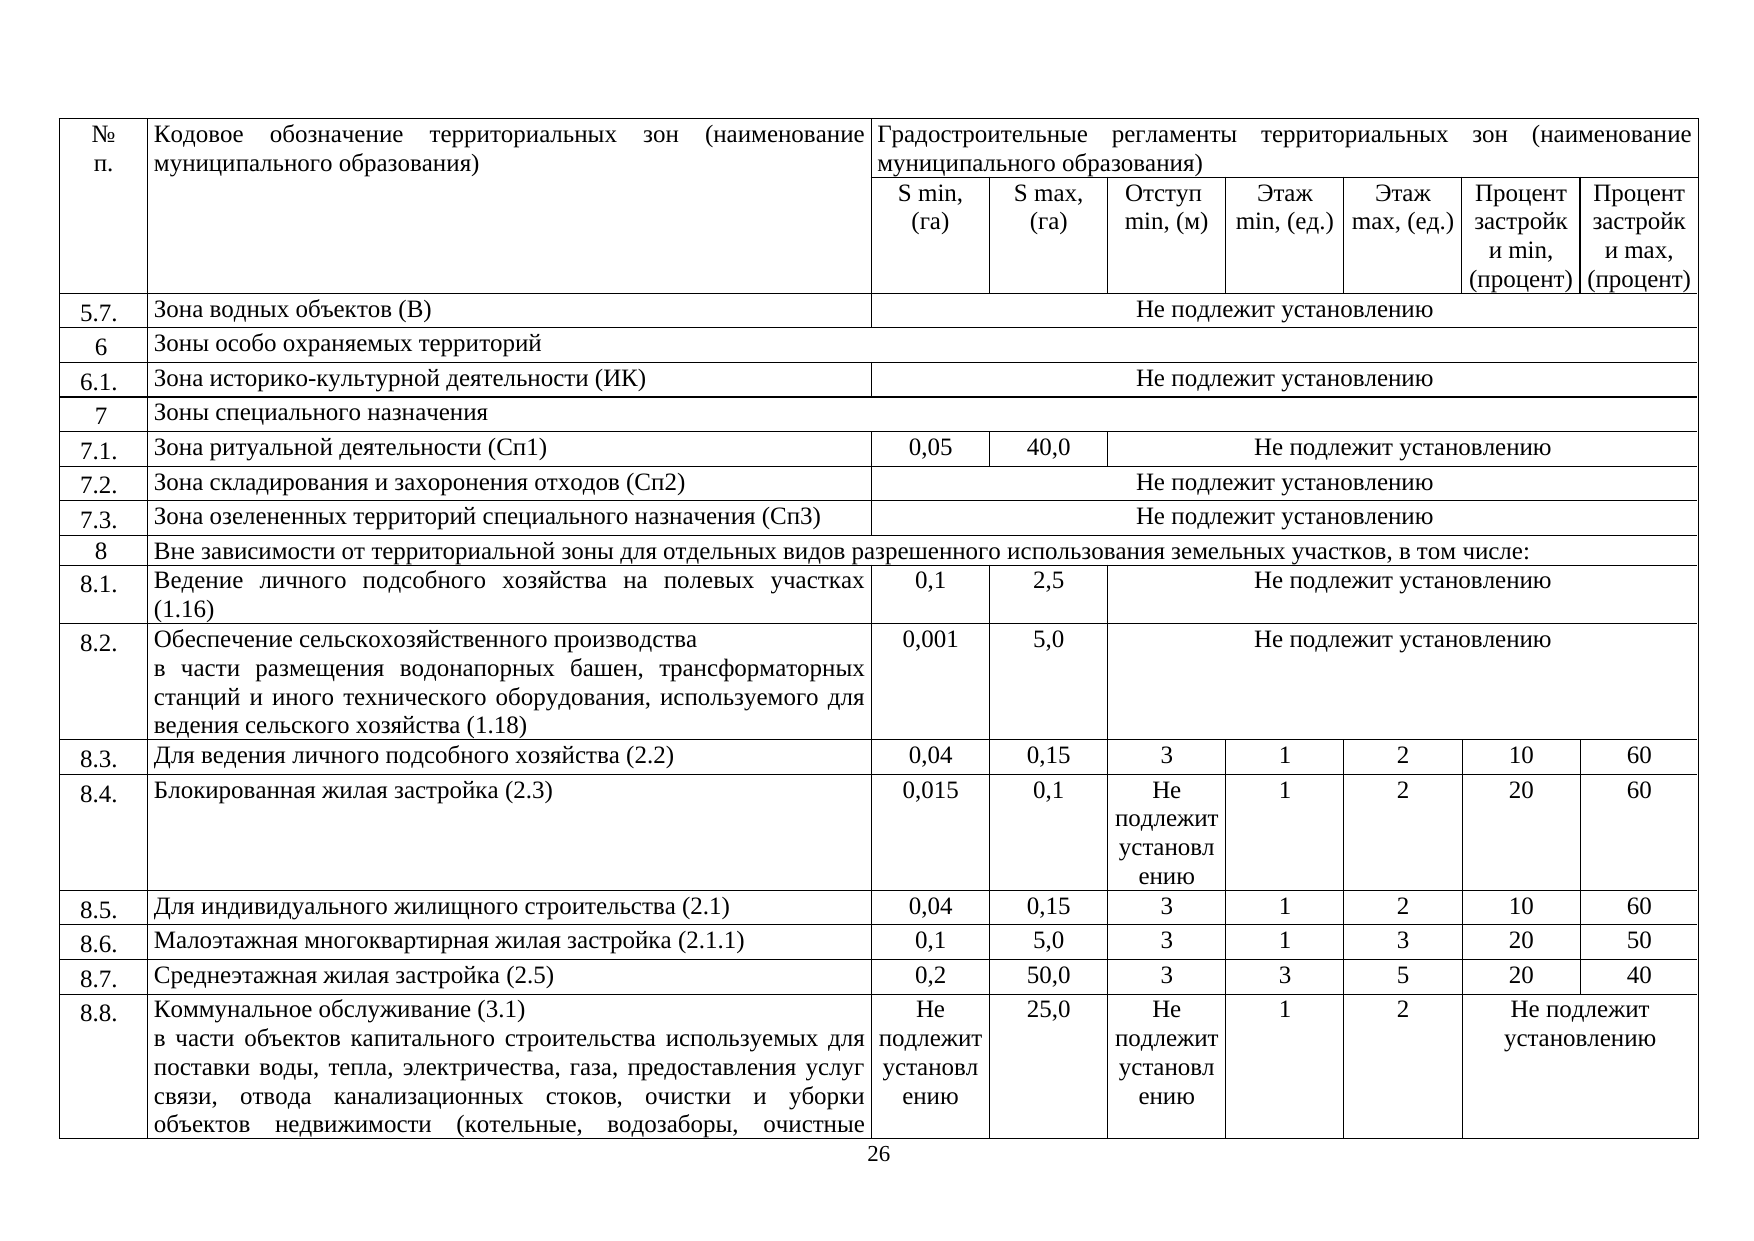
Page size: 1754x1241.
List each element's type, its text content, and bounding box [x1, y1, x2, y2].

table_cell 3 [1344, 925, 1462, 959]
table_cell 20 [1463, 925, 1580, 959]
table_cell Для индивидуального жилищного строительства (2.1) [148, 891, 871, 924]
table_cell 20 [1463, 775, 1580, 890]
table_cell 10 [1463, 891, 1580, 924]
table_cell Не подлежит установлению [872, 995, 989, 1138]
table_cell [60, 775, 147, 890]
table_cell [60, 536, 147, 564]
table_cell [60, 432, 147, 466]
table_cell Зоны специального назначения [148, 396, 1698, 431]
table_cell 5,0 [990, 925, 1107, 959]
table_cell [60, 467, 147, 500]
table_cell Не подлежит установлению [872, 466, 1698, 500]
table_cell [60, 501, 147, 535]
table_cell Не подлежит установлению [872, 293, 1698, 327]
table_cell Не подлежит установлению [872, 362, 1698, 396]
table_cell [60, 960, 147, 993]
table_cell 0,1 [872, 566, 989, 623]
table_cell Зона водных объектов (В) [148, 294, 871, 327]
table_cell [60, 891, 147, 924]
table_cell 0,15 [990, 740, 1107, 774]
table_cell 5 [1344, 960, 1462, 993]
table_cell Не подлежит установлению [1108, 623, 1698, 739]
table_cell 1 [1226, 740, 1343, 774]
table_cell 2 [1344, 740, 1462, 774]
table_cell 3 [1226, 960, 1343, 993]
table_cell Этаж min, (ед.) [1226, 178, 1343, 293]
table_cell [60, 328, 147, 362]
table_cell 0,15 [990, 891, 1107, 924]
table_header Кодовое обозначение территориальных зон (наименование муниципального образования) [148, 119, 871, 293]
table_cell Малоэтажная многоквартирная жилая застройка (2.1.1) [148, 925, 871, 959]
table_cell 40 [1581, 959, 1698, 993]
table_cell 0,2 [872, 960, 989, 993]
table_cell S min, (га) [872, 178, 989, 293]
table_cell [60, 925, 147, 959]
table_cell [60, 294, 147, 327]
table_cell 60 [1581, 890, 1698, 924]
table_cell Зона складирования и захоронения отходов (Сп2) [148, 467, 871, 500]
table_cell Зона историко-культурной деятельности (ИК) [148, 363, 871, 396]
table_header Градостроительные регламенты территориальных зон (наименование муниципального образования) [872, 119, 1698, 177]
table_cell 3 [1108, 740, 1225, 774]
table_cell Не подлежит установлению [1108, 775, 1225, 890]
table_cell 0,1 [872, 925, 989, 959]
table_cell Обеспечение сельскохозяйственного производства в части размещения водонапорных башен, трансформаторных станций и иного технического оборудования, используемого для ведения сельского хозяйства (1.18) [148, 624, 871, 739]
table_cell 5,0 [990, 624, 1107, 739]
table_cell Зона озелененных территорий специального назначения (Сп3) [148, 501, 871, 535]
table_cell Этаж max, (ед.) [1344, 178, 1461, 293]
table_cell 50 [1581, 924, 1698, 959]
table_header № п. [60, 119, 147, 293]
table_cell 0,1 [990, 775, 1107, 890]
table_cell 20 [1463, 960, 1580, 993]
table_cell 1 [1226, 925, 1343, 959]
table_cell [60, 995, 147, 1138]
table_cell 1 [1226, 995, 1343, 1138]
table_cell 50,0 [990, 960, 1107, 993]
table_cell 10 [1463, 740, 1580, 774]
table_cell [60, 566, 147, 623]
table_cell Ведение личного подсобного хозяйства на полевых участках (1.16) [148, 566, 871, 623]
table_cell 3 [1108, 891, 1225, 924]
table_cell 40,0 [990, 432, 1107, 466]
table_cell Зона ритуальной деятельности (Сп1) [148, 432, 871, 466]
table_cell [60, 363, 147, 396]
table_cell Не подлежит установлению [1108, 431, 1698, 466]
table_cell 3 [1108, 960, 1225, 993]
table_cell 0,04 [872, 891, 989, 924]
table_cell Зоны особо охраняемых территорий [148, 327, 1698, 362]
table_cell 3 [1108, 925, 1225, 959]
table_cell Вне зависимости от территориальной зоны для отдельных видов разрешенного использования земельных участков, в том числе: [148, 535, 1698, 564]
table_cell Для ведения личного подсобного хозяйства (2.2) [148, 740, 871, 774]
table_cell Среднеэтажная жилая застройка (2.5) [148, 960, 871, 993]
table_cell 0,015 [872, 775, 989, 890]
table_cell Процент застройки max, (процент) [1581, 178, 1698, 293]
table_cell 60 [1581, 739, 1698, 774]
table_cell 2,5 [990, 566, 1107, 623]
table_cell 1 [1226, 775, 1343, 890]
table_cell Блокированная жилая застройка (2.3) [148, 775, 871, 890]
table_cell [60, 398, 147, 431]
table_cell 0,05 [872, 432, 989, 466]
table_cell Не подлежит установлению [1108, 995, 1225, 1138]
table_cell 25,0 [990, 995, 1107, 1138]
table_cell Не подлежит установлению [1463, 994, 1698, 1138]
table_cell 2 [1344, 891, 1462, 924]
table_cell 2 [1344, 995, 1462, 1138]
table_cell [60, 624, 147, 739]
table_cell 1 [1226, 891, 1343, 924]
table_cell Отступ min, (м) [1108, 178, 1225, 293]
table_cell [60, 740, 147, 774]
table_cell 2 [1344, 775, 1462, 890]
table_cell Процент застройки min, (процент) [1462, 178, 1579, 293]
table_cell Не подлежит установлению [1108, 565, 1698, 623]
table_cell 0,04 [872, 740, 989, 774]
table_cell 60 [1581, 774, 1698, 890]
table_cell 0,001 [872, 624, 989, 739]
table_cell Не подлежит установлению [872, 500, 1698, 535]
table_cell S max, (га) [990, 178, 1107, 293]
